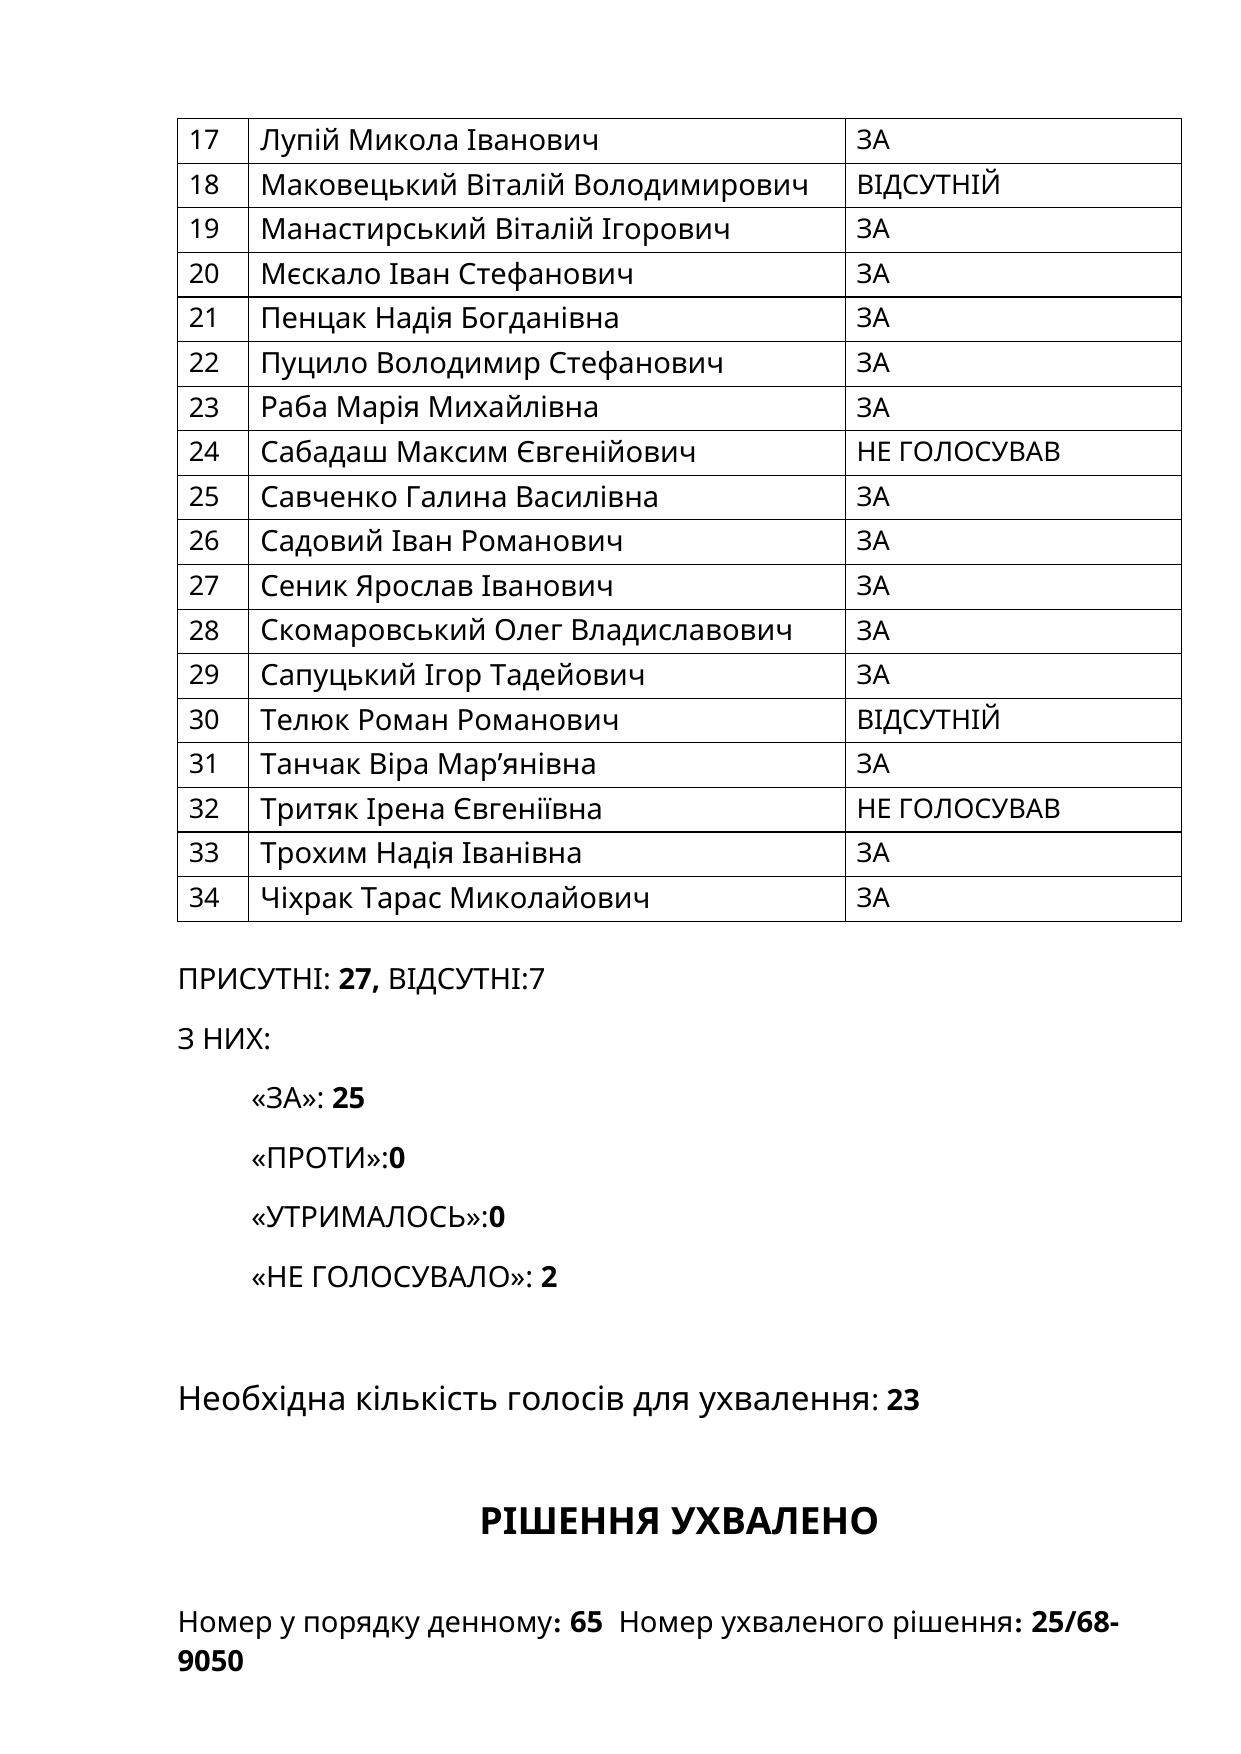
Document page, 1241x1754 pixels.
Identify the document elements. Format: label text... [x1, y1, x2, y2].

table_cell Пуцило Володимир Стефанович [249, 342, 845, 386]
table_cell 28 [178, 610, 248, 653]
text «ПРОТИ»:0 [177, 1137, 1181, 1177]
table_cell НЕ ГОЛОСУВАВ [846, 788, 1181, 831]
table_cell ЗА [846, 877, 1181, 921]
table_cell 34 [178, 877, 248, 921]
table_cell 31 [178, 743, 248, 787]
table_cell Телюк Роман Романович [249, 699, 845, 742]
table_cell НЕ ГОЛОСУВАВ [846, 431, 1181, 475]
table_cell ЗА [846, 610, 1181, 653]
text Необхідна кількість голосів для ухвалення: 23 [177, 1375, 1181, 1420]
table_cell Тритяк Ірена Євгеніївна [249, 788, 845, 831]
table_cell ЗА [846, 476, 1181, 519]
table_cell ЗА [846, 298, 1181, 341]
table_cell ЗА [846, 565, 1181, 608]
table_cell 25 [178, 476, 248, 519]
table_cell Лупій Микола Іванович [249, 119, 845, 163]
table_cell ЗА [846, 743, 1181, 787]
table_cell ВІДСУТНІЙ [846, 699, 1181, 742]
table_cell ЗА [846, 833, 1181, 876]
table_cell Савченко Галина Василівна [249, 476, 845, 519]
table_cell 20 [178, 253, 248, 296]
text «УТРИМАЛОСЬ»:0 [177, 1196, 1181, 1236]
table_cell ЗА [846, 208, 1181, 252]
table_cell Сапуцький Ігор Тадейович [249, 654, 845, 698]
table_cell Манастирський Віталій Ігорович [249, 208, 845, 252]
table_cell 23 [178, 387, 248, 430]
table_cell 30 [178, 699, 248, 742]
table_cell ЗА [846, 253, 1181, 296]
text ПРИСУТНІ: 27, ВІДСУТНІ:7 [177, 958, 1181, 998]
table_cell 33 [178, 833, 248, 876]
table_cell Пенцак Надія Богданівна [249, 298, 845, 341]
table_cell Мєскало Іван Стефанович [249, 253, 845, 296]
text «ЗА»: 25 [177, 1077, 1181, 1117]
table_cell ЗА [846, 654, 1181, 698]
table_cell Танчак Віра Мар’янівна [249, 743, 845, 787]
table_cell Скомаровський Олег Владиславович [249, 610, 845, 653]
table_cell 32 [178, 788, 248, 831]
table_cell 22 [178, 342, 248, 386]
table_cell 19 [178, 208, 248, 252]
table_cell ЗА [846, 119, 1181, 163]
text З НИХ: [177, 1018, 1181, 1058]
table_cell 17 [178, 119, 248, 163]
table_cell 18 [178, 164, 248, 207]
table_cell 26 [178, 520, 248, 564]
table_cell Чіхрак Тарас Миколайович [249, 877, 845, 921]
table_cell 27 [178, 565, 248, 608]
table_cell 29 [178, 654, 248, 698]
table_cell Маковецький Віталій Володимирович [249, 164, 845, 207]
table_cell Сабадаш Максим Євгенійович [249, 431, 845, 475]
table_cell ЗА [846, 342, 1181, 386]
table_cell ЗА [846, 387, 1181, 430]
table_cell ВІДСУТНІЙ [846, 164, 1181, 207]
text РІШЕННЯ УХВАЛЕНО [177, 1494, 1181, 1545]
table_cell ЗА [846, 520, 1181, 564]
table_cell Сеник Ярослав Іванович [249, 565, 845, 608]
text «НЕ ГОЛОСУВАЛО»: 2 [177, 1256, 1181, 1296]
table_cell 21 [178, 298, 248, 341]
table_cell Садовий Іван Романович [249, 520, 845, 564]
table_cell 24 [178, 431, 248, 475]
table_cell Трохим Надія Іванівна [249, 833, 845, 876]
table_cell Раба Марія Михайлівна [249, 387, 845, 430]
